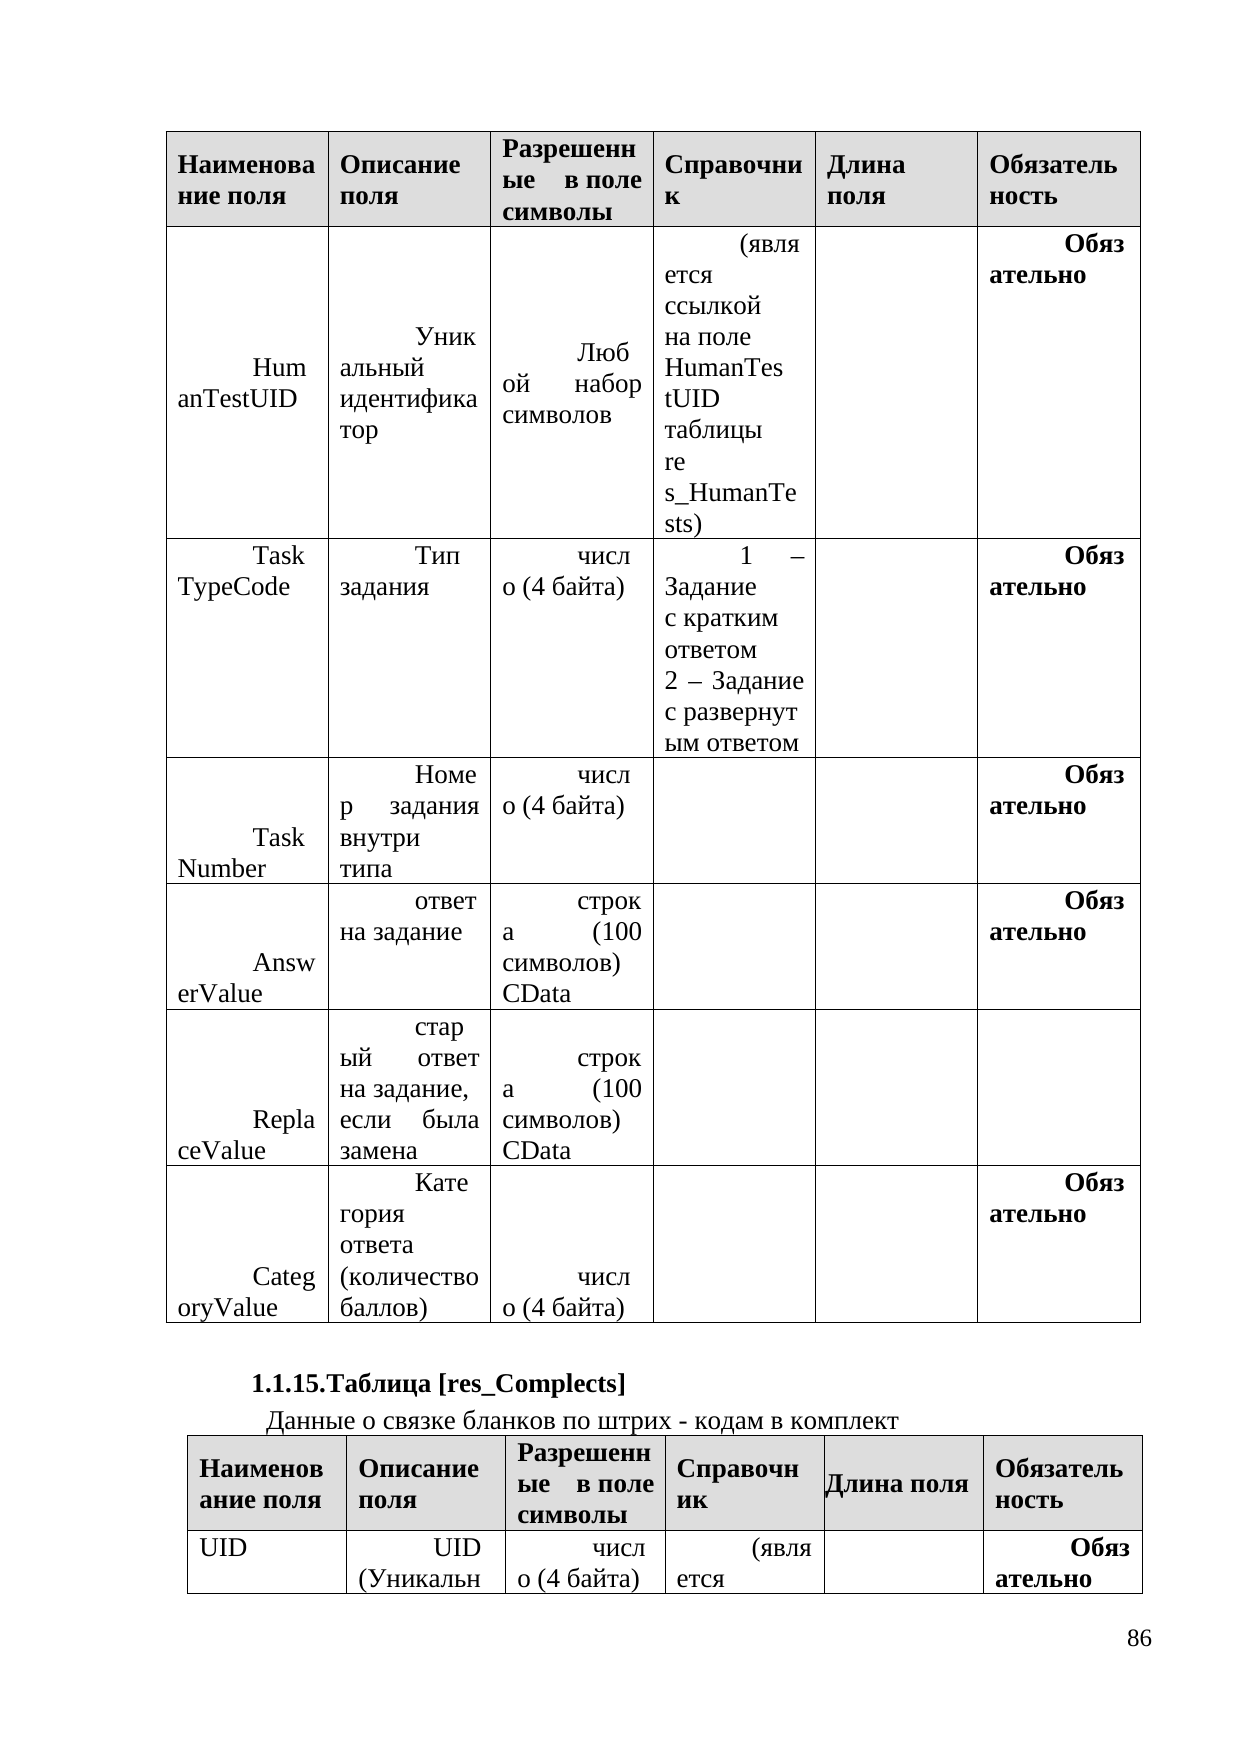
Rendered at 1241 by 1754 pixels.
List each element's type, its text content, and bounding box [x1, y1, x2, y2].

table_cell Любой набор символов [491, 227, 653, 538]
table_cell [816, 758, 977, 883]
table_cell [654, 758, 815, 883]
table_cell Тип задания [329, 539, 490, 757]
table_cell AnswerValue [167, 884, 328, 1008]
subtitle Таблица [res_Complects] [251, 1367, 1152, 1398]
table_cell число (4 байта) [491, 758, 653, 883]
table_cell TaskNumber [167, 758, 328, 883]
table_cell [816, 1010, 977, 1165]
table_cell 1 – Задание с кратким ответом 2 – Задание с развернутым ответом [654, 539, 815, 757]
table_cell [825, 1531, 983, 1593]
table_cell Обязательно [978, 1166, 1140, 1322]
table_cell Обязательно [978, 227, 1140, 538]
text Данные о связке бланков по штрих - кодам в комплект [177, 1404, 1152, 1435]
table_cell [666, 1531, 824, 1593]
table_header Длина поля [825, 1436, 983, 1530]
table_cell число (4 байта) [491, 1166, 653, 1322]
table_cell Категория ответа (количество баллов) [329, 1166, 490, 1322]
table_cell Номер задания внутри типа [329, 758, 490, 883]
table_cell [978, 1010, 1140, 1165]
table_header Разрешенные в поле символы [491, 132, 653, 226]
table_header Разрешенные в поле символы [506, 1436, 665, 1530]
table_cell [654, 1166, 815, 1322]
table_cell [816, 539, 977, 757]
table_cell HumanTestUID [167, 227, 328, 538]
table_cell Обязательно [978, 758, 1140, 883]
table_cell строка (100 символов) CData [491, 1010, 653, 1165]
table_cell (является ссылкой на поле HumanTestUID таблицы res_HumanTests) [654, 227, 815, 538]
table_cell строка (100 символов) CData [491, 884, 653, 1008]
table_header Длина поля [816, 132, 977, 226]
table_cell ответ на задание [329, 884, 490, 1008]
table_cell Уникальный идентификатор [329, 227, 490, 538]
table_cell UID (Уникальный идентификатор) [347, 1531, 505, 1593]
table_header Описание поля [347, 1436, 505, 1530]
table_header Обязательность [984, 1436, 1142, 1530]
table_header Справочник [666, 1436, 824, 1530]
table_cell Обязательно [984, 1531, 1142, 1593]
table_header Наименование поля [188, 1436, 346, 1530]
table_header Наименование поля [167, 132, 328, 226]
table_cell Обязательно [978, 884, 1140, 1008]
table_cell UID [188, 1531, 346, 1593]
table_cell старый ответ на задание, если была замена [329, 1010, 490, 1165]
table_cell число (4 байта) [491, 539, 653, 757]
table_cell CategoryValue [167, 1166, 328, 1322]
table_cell [816, 1166, 977, 1322]
table_cell [816, 227, 977, 538]
table_header Справочник [654, 132, 815, 226]
table_cell число (4 байта) [506, 1531, 665, 1593]
table_header Описание поля [329, 132, 490, 226]
table_cell ReplaceValue [167, 1010, 328, 1165]
table_cell [654, 1010, 815, 1165]
table_cell Обязательно [978, 539, 1140, 757]
table_cell [816, 884, 977, 1008]
table_cell [654, 884, 815, 1008]
table_header Обязательность [978, 132, 1140, 226]
table_cell TaskTypeCode [167, 539, 328, 757]
